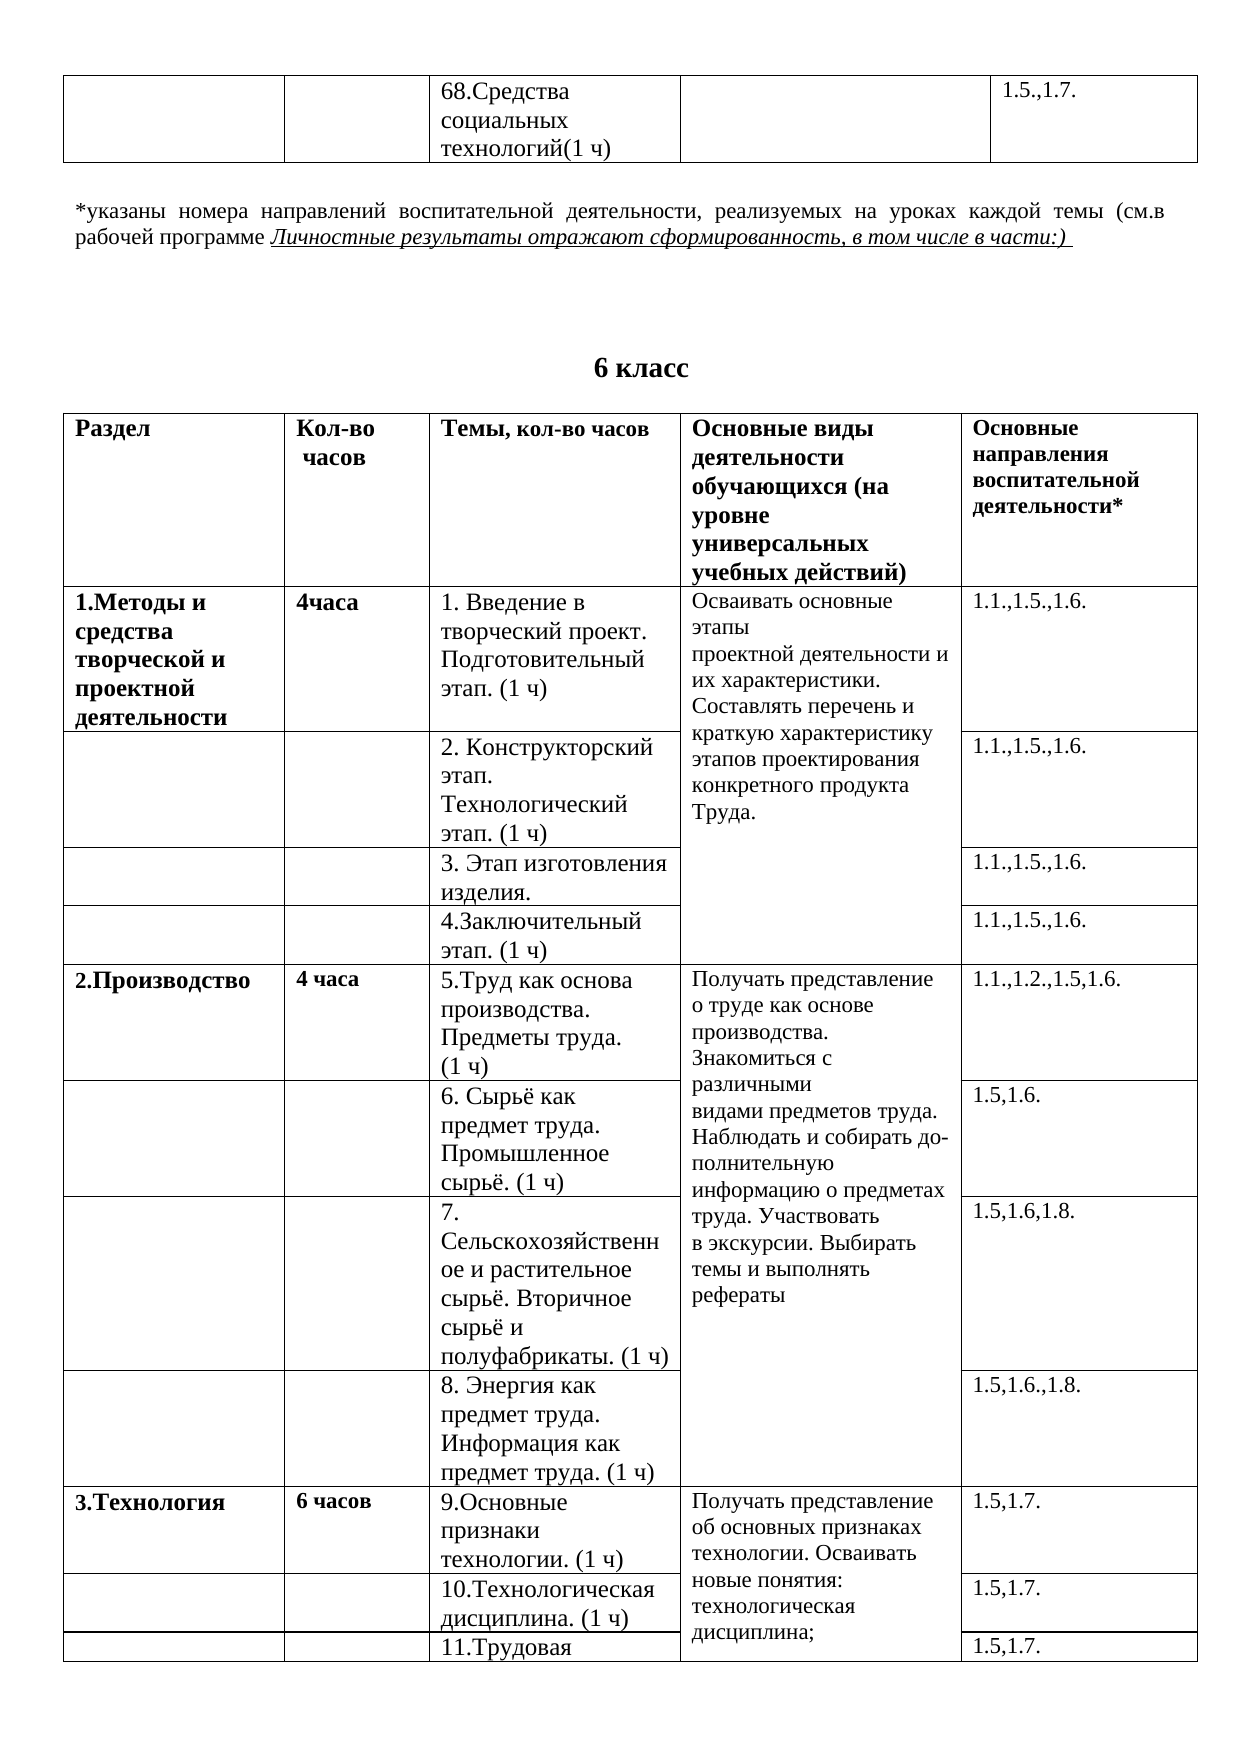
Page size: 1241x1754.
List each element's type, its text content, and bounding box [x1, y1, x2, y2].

table_cell 1.1.,1.2.,1.5,1.6. [962, 965, 1197, 1080]
text *указаны номера направлений воспитательной деятельности, реализуемых на уроках каждой темы (см.в рабочей программе Личностные результаты отражают сформированность, в том числе в части:) [75, 197, 1165, 249]
list 6 класс [117, 350, 1165, 384]
table_cell 9.Основные признаки технологии. (1 ч) [430, 1487, 680, 1573]
table_cell [285, 1081, 429, 1196]
table_cell [285, 732, 429, 847]
table_cell Получать представление о труде как основе производства. Знакомиться с различными видами предметов труда. Наблюдать и собирать до- полнительную информацию о предметах труда. Участвовать в экскурсии. Выбирать темы и выполнять рефераты [681, 965, 961, 1486]
table_cell 1.1.,1.5.,1.6. [962, 732, 1197, 847]
table_cell [285, 1633, 429, 1661]
table_cell 4часа [285, 587, 429, 731]
table_cell 5.Труд как основа производства. Предметы труда. (1 ч) [430, 965, 680, 1080]
table_cell Осваивать основные этапы проектной деятельности и их характеристики. Составлять перечень и краткую характеристику этапов проектирования конкретного продукта Труда. [681, 587, 961, 964]
table_header Раздел [64, 414, 284, 586]
table_cell 6 часов [285, 1487, 429, 1573]
table_cell 1.5,1.7. [962, 1574, 1197, 1631]
table_cell 1.1.,1.5.,1.6. [962, 587, 1197, 731]
table_cell 2.Производство [64, 965, 284, 1080]
table_cell 1.5,1.6.,1.8. [962, 1371, 1197, 1486]
table_cell [64, 848, 284, 905]
table_cell [64, 1371, 284, 1486]
table_cell 1.5,1.6,1.8. [962, 1197, 1197, 1369]
table_cell 7. Сельскохозяйственное и растительное сырьё. Вторичное сырьё и полуфабрикаты. (1 ч) [430, 1197, 680, 1369]
table_cell 1.1.,1.5.,1.6. [962, 848, 1197, 905]
table_cell [64, 1574, 284, 1631]
table_cell [64, 1633, 284, 1661]
table_cell [285, 1574, 429, 1631]
table_cell 1.Методы и средства творческой и проектной деятельности [64, 587, 284, 731]
table_cell 4 часа [285, 965, 429, 1080]
table_cell [64, 906, 284, 964]
table_cell 1.5,1.6. [962, 1081, 1197, 1196]
table_cell 1.5,1.7. [962, 1633, 1197, 1661]
table_cell [285, 906, 429, 964]
table_cell [285, 76, 429, 162]
table_cell [64, 76, 284, 162]
table_header Основные направления воспитательной деятельности* [962, 414, 1197, 586]
table_header Основные виды деятельности обучающихся (на уровне универсальных учебных действий) [681, 414, 961, 586]
table_cell 1.1.,1.5.,1.6. [962, 906, 1197, 964]
table_cell 3. Этап изготовления изделия. [430, 848, 680, 905]
table_cell [64, 1197, 284, 1369]
table_header Темы, кол-во часов [430, 414, 680, 586]
table_header Кол-во часов [285, 414, 429, 586]
table_cell [285, 1197, 429, 1369]
table_cell 1.5.,1.7. [991, 76, 1197, 162]
table_cell [64, 732, 284, 847]
table_cell [285, 848, 429, 905]
table_cell 68.Средства социальных технологий(1 ч) [430, 76, 680, 162]
table_cell 2. Конструкторский этап. Технологический этап. (1 ч) [430, 732, 680, 847]
table_cell [64, 1081, 284, 1196]
table_cell 8. Энергия как предмет труда. Информация как предмет труда. (1 ч) [430, 1371, 680, 1486]
table_cell Получать представление об основных признаках технологии. Осваивать новые понятия: технологическая дисциплина; техническая и технологическая документация. Собирать дополнительную ин- формацию о технологической документации. Осваивать чтение графических объектов и составление технологических карт [681, 1487, 961, 1661]
table_cell 3.Технология [64, 1487, 284, 1573]
table_cell 4.Заключительный этап. (1 ч) [430, 906, 680, 964]
table_cell 1.5,1.7. [962, 1487, 1197, 1573]
table_cell 10.Технологическая дисциплина. (1 ч) [430, 1574, 680, 1631]
table_cell 6. Сырьё как предмет труда. Промышленное сырьё. (1 ч) [430, 1081, 680, 1196]
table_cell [430, 1633, 680, 1661]
table_cell 1. Введение в творческий проект. Подготовительный этап. (1 ч) [430, 587, 680, 731]
table_cell [285, 1371, 429, 1486]
